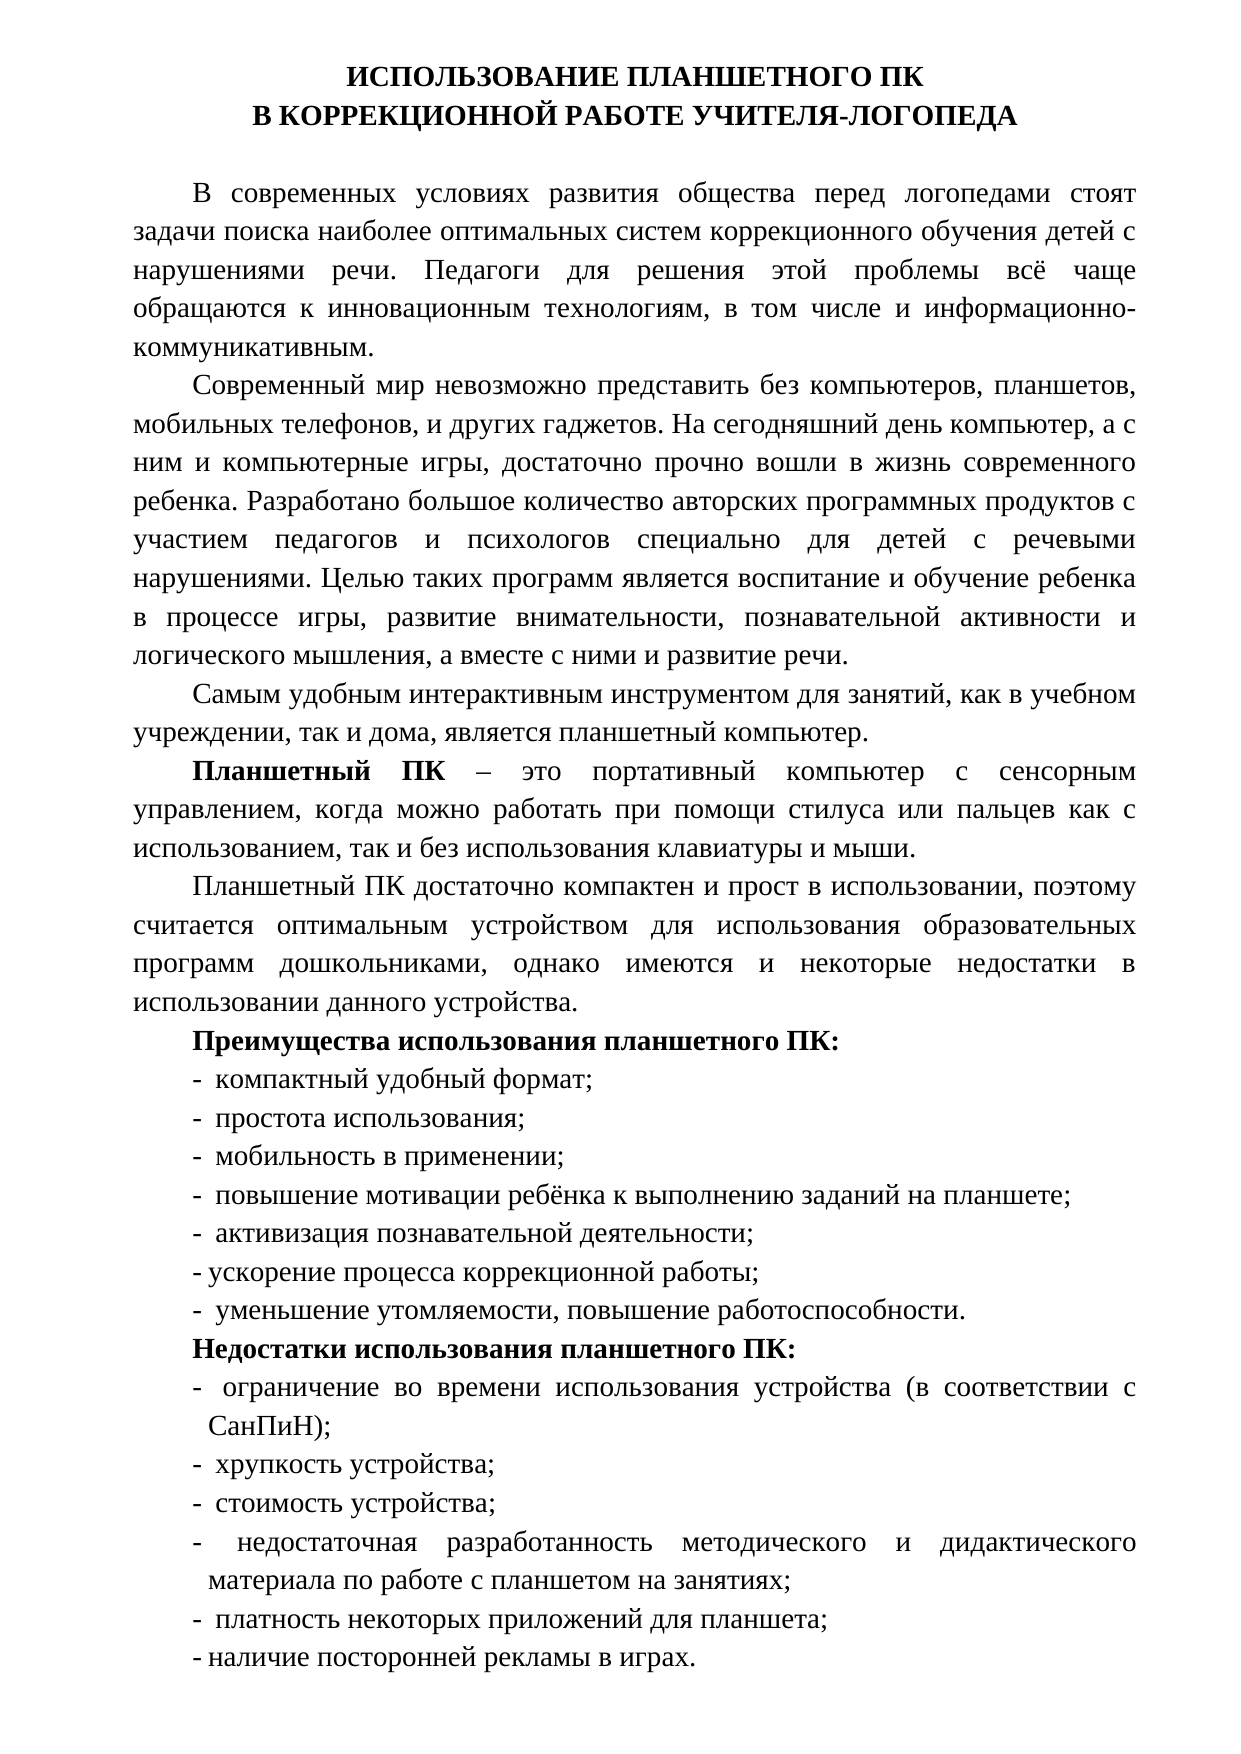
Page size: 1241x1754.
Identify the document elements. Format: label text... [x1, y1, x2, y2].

list мобильность в применении; [192, 1138, 1137, 1172]
text Самым удобным интерактивным инструментом для занятий, как в учебном учреждении, так и дома, является планшетный компьютер. [133, 676, 1137, 748]
text Планшетный ПК достаточно компактен и прост в использовании, поэтому считается оптимальным устройством для использования образовательных программ дошкольниками, однако имеются и некоторые недостатки в использовании данного устройства. [133, 868, 1137, 1018]
list недостаточная разработанность методического и дидактического материала по работе с планшетом на занятиях; [192, 1524, 1137, 1596]
list повышение мотивации ребёнка к выполнению заданий на планшете; [192, 1177, 1137, 1210]
list простота использования; [192, 1100, 1137, 1133]
list ограничение во времени использования устройства (в соответствии с СанПиН); [192, 1369, 1137, 1442]
text Современный мир невозможно представить без компьютеров, планшетов, мобильных телефонов, и других гаджетов. На сегодняшний день компьютер, а с ним и компьютерные игры, достаточно прочно вошли в жизнь современного ребенка. Разработано большое количество авторских программных продуктов с участием педагогов и психологов специально для детей с речевыми нарушениями. Целью таких программ является воспитание и обучение ребенка в процессе игры, развитие внимательности, познавательной активности и логического мышления, а вместе с ними и развитие речи. [133, 367, 1137, 671]
list компактный удобный формат; [192, 1061, 1137, 1095]
text В КОРРЕКЦИОННОЙ РАБОТЕ УЧИТЕЛЯ-ЛОГОПЕДА [133, 98, 1137, 131]
text Планшетный ПК – это портативный компьютер с сенсорным управлением, когда можно работать при помощи стилуса или пальцев как с использованием, так и без использования клавиатуры и мыши. [133, 753, 1137, 863]
list платность некоторых приложений для планшета; [192, 1601, 1137, 1634]
list наличие посторонней рекламы в играх. [192, 1639, 1137, 1673]
list активизация познавательной деятельности; [192, 1215, 1137, 1249]
list стоимость устройства; [192, 1485, 1137, 1519]
text Преимущества использования планшетного ПК: [133, 1023, 1137, 1056]
list ускорение процесса коррекционной работы; [192, 1254, 1137, 1287]
text ИСПОЛЬЗОВАНИЕ ПЛАНШЕТНОГО ПК [133, 59, 1137, 93]
text В современных условиях развития общества перед логопедами стоят задачи поиска наиболее оптимальных систем коррекционного обучения детей с нарушениями речи. Педагоги для решения этой проблемы всё чаще обращаются к инновационным технологиям, в том числе и информационно-коммуникативным. [133, 175, 1137, 362]
text Недостатки использования планшетного ПК: [133, 1331, 1137, 1364]
list хрупкость устройства; [192, 1447, 1137, 1480]
list уменьшение утомляемости, повышение работоспособности. [192, 1292, 1137, 1326]
